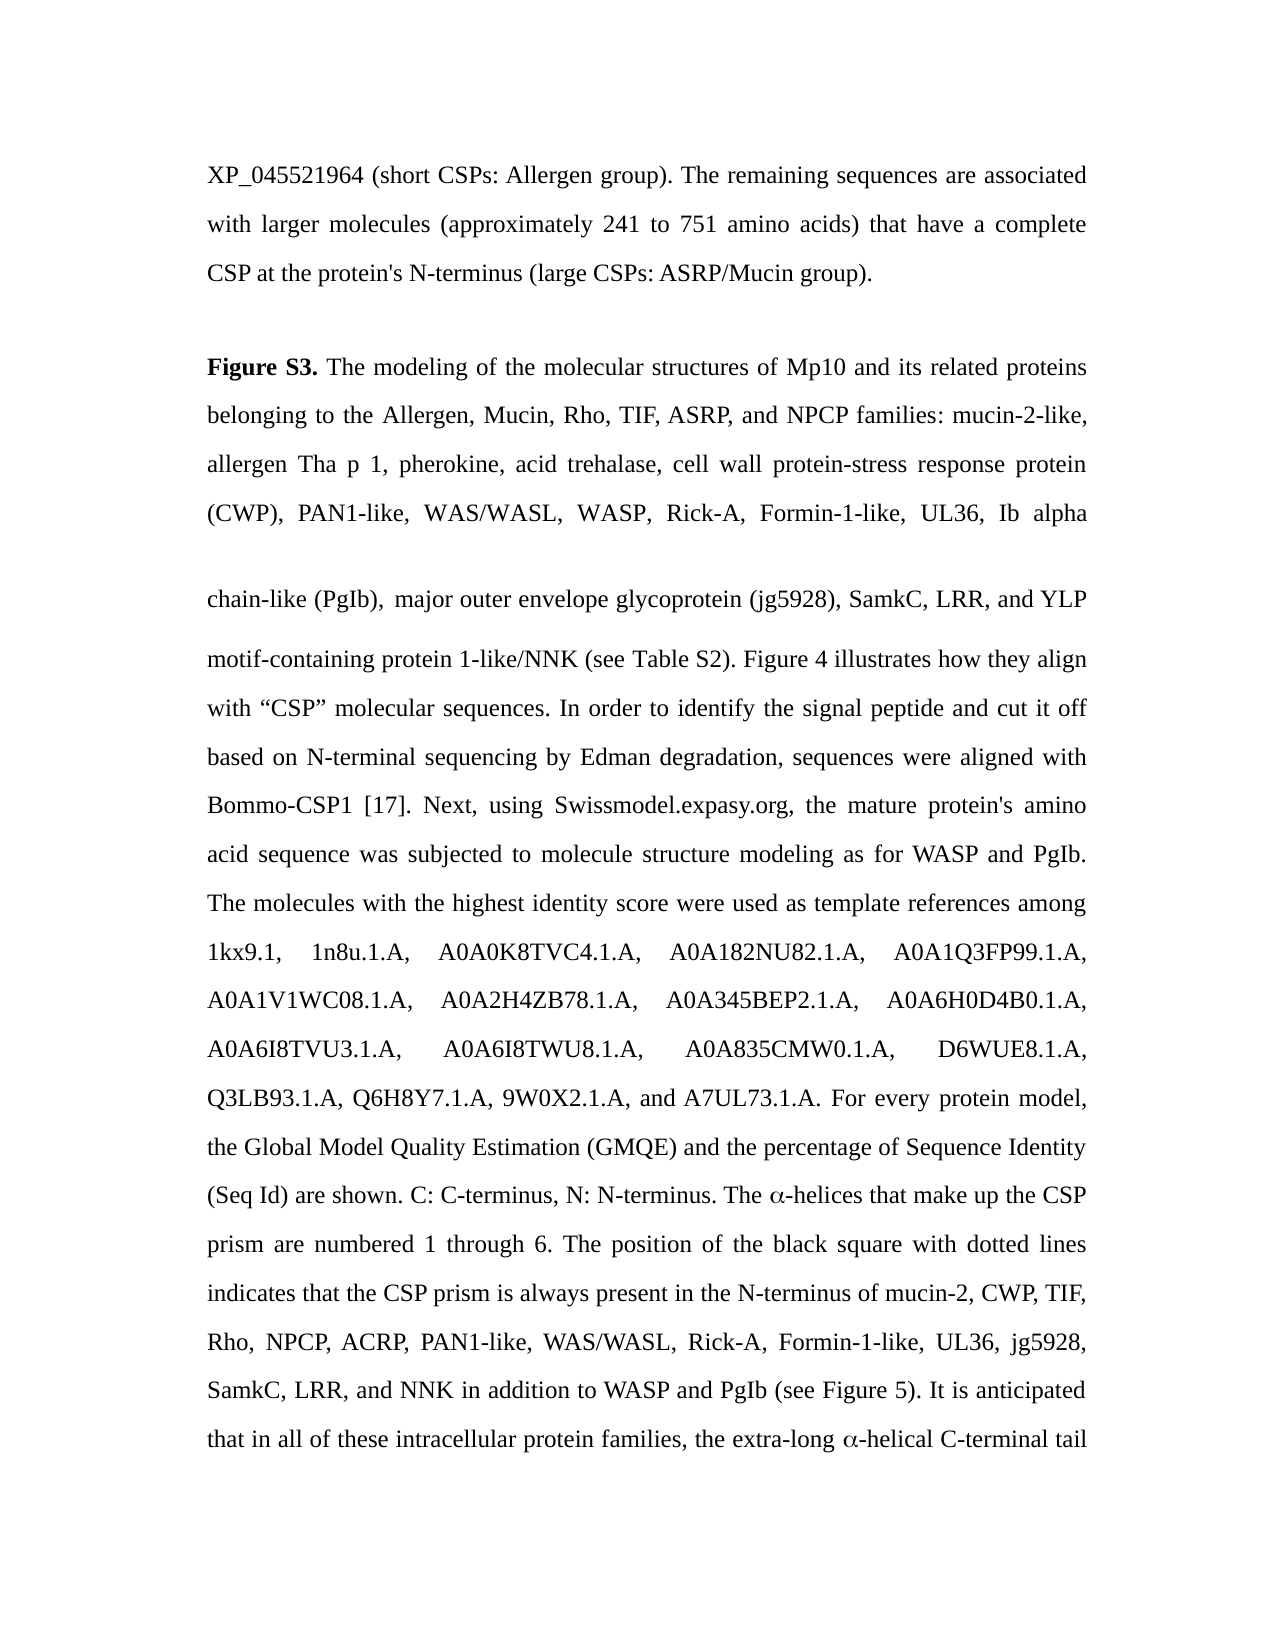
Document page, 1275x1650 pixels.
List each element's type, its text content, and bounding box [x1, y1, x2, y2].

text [207, 159, 1087, 289]
